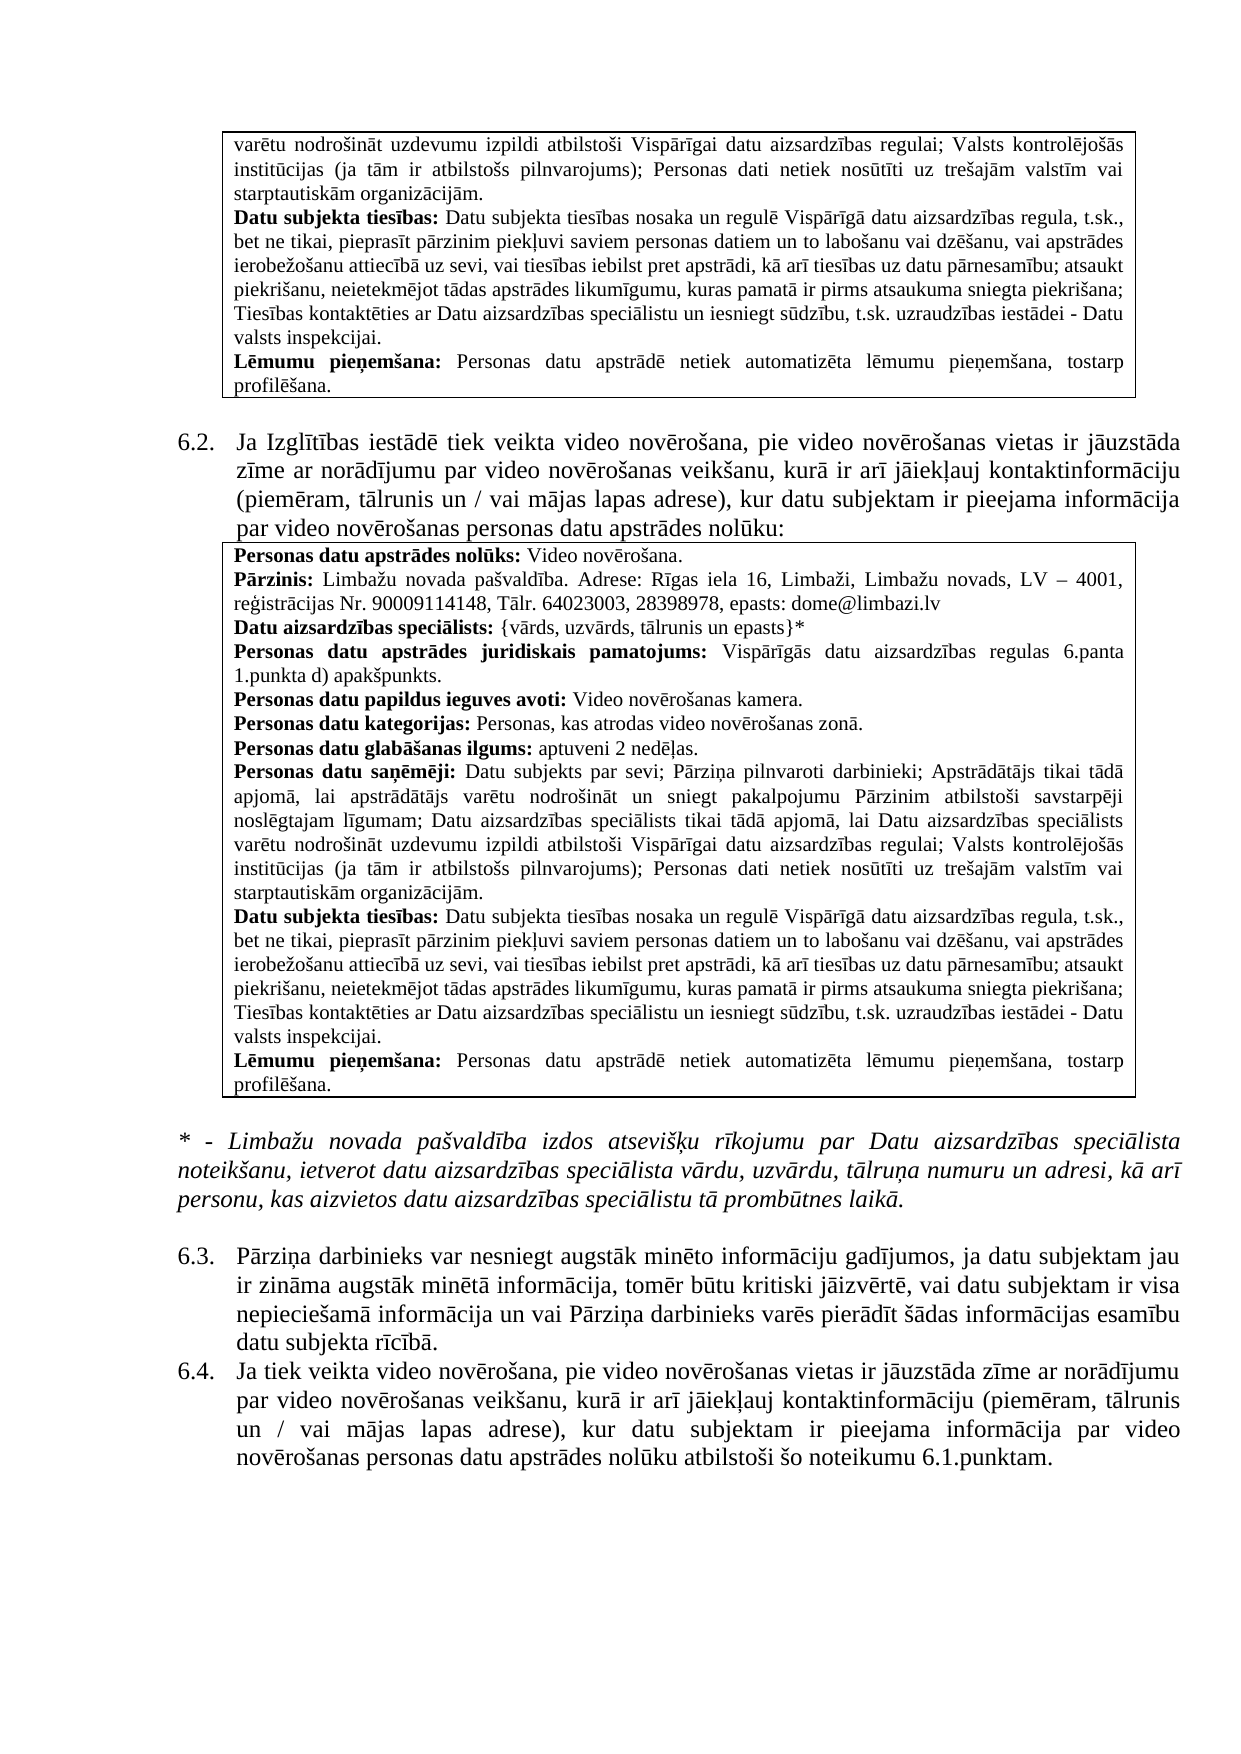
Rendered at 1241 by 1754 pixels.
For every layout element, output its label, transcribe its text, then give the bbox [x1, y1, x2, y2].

text * - Limbažu novada pašvaldība izdos atsevišķu rīkojumu par Datu aizsardzības speciālista noteikšanu, ietverot datu aizsardzības speciālista vārdu, uzvārdu, tālruņa numuru un adresi, kā arī personu, kas aizvietos datu aizsardzības speciālistu tā prombūtnes laikā. [177, 1126, 1181, 1212]
list Ja Izglītības iestādē tiek veikta video novērošana, pie video novērošanas vietas ir jāuzstāda zīme ar norādījumu par video novērošanas veikšanu, kurā ir arī jāiekļauj kontaktinformāciju (piemēram, tālrunis un / vai mājas lapas adrese), kur datu subjektam ir pieejama informācija par video novērošanas personas datu apstrādes nolūku: [177, 427, 1181, 542]
list Ja tiek veikta video novērošana, pie video novērošanas vietas ir jāuzstāda zīme ar norādījumu par video novērošanas veikšanu, kurā ir arī jāiekļauj kontaktinformāciju (piemēram, tālrunis un / vai mājas lapas adrese), kur datu subjektam ir pieejama informācija par video novērošanas personas datu apstrādes nolūku atbilstoši šo noteikumu 6.1.punktam. [177, 1356, 1181, 1471]
list Pārziņa darbinieks var nesniegt augstāk minēto informāciju gadījumos, ja datu subjektam jau ir zināma augstāk minētā informācija, tomēr būtu kritiski jāizvērtē, vai datu subjektam ir visa nepieciešamā informācija un vai Pārziņa darbinieks varēs pierādīt šādas informācijas esamību datu subjekta rīcībā. [177, 1241, 1181, 1356]
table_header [223, 133, 1135, 397]
table_header Personas datu apstrādes nolūks: Video novērošana. Pārzinis: Limbažu novada pašvaldība. Adrese: Rīgas iela 16, Limbaži, Limbažu novads, LV – 4001, reģistrācijas Nr. 90009114148, Tālr. 64023003, 28398978, epasts: dome@limbazi.lv Datu aizsardzības speciālists: {vārds, uzvārds, tālrunis un epasts}* Personas datu apstrādes juridiskais pamatojums: Vispārīgās datu aizsardzības regulas 6.panta 1.punkta d) apakšpunkts. Personas datu papildus ieguves avoti: Video novērošanas kamera. Personas datu kategorijas: Personas, kas atrodas video novērošanas zonā. Personas datu glabāšanas ilgums: aptuveni 2 nedēļas. Personas datu saņēmēji: Datu subjekts par sevi; Pārziņa pilnvaroti darbinieki; Apstrādātājs tikai tādā apjomā, lai apstrādātājs varētu nodrošināt un sniegt pakalpojumu Pārzinim atbilstoši savstarpēji noslēgtajam līgumam; Datu aizsardzības speciālists tikai tādā apjomā, lai Datu aizsardzības speciālists varētu nodrošināt uzdevumu izpildi atbilstoši Vispārīgai datu aizsardzības regulai; Valsts kontrolējošās institūcijas (ja tām ir atbilstošs pilnvarojums); Personas dati netiek nosūtīti uz trešajām valstīm vai starptautiskām organizācijām. Datu subjekta tiesības: Datu subjekta tiesības nosaka un regulē Vispārīgā datu aizsardzības regula, t.sk., bet ne tikai, pieprasīt pārzinim piekļuvi saviem personas datiem un to labošanu vai dzēšanu, vai apstrādes ierobežošanu attiecībā uz sevi, vai tiesības iebilst pret apstrādi, kā arī tiesības uz datu pārnesamību; atsaukt piekrišanu, neietekmējot tādas apstrādes likumīgumu, kuras pamatā ir pirms atsaukuma sniegta piekrišana; Tiesības kontaktēties ar Datu aizsardzības speciālistu un iesniegt sūdzību, t.sk. uzraudzības iestādei - Datu valsts inspekcijai. Lēmumu pieņemšana: Personas datu apstrādē netiek automatizēta lēmumu pieņemšana, tostarp profilēšana. [223, 543, 1135, 1096]
